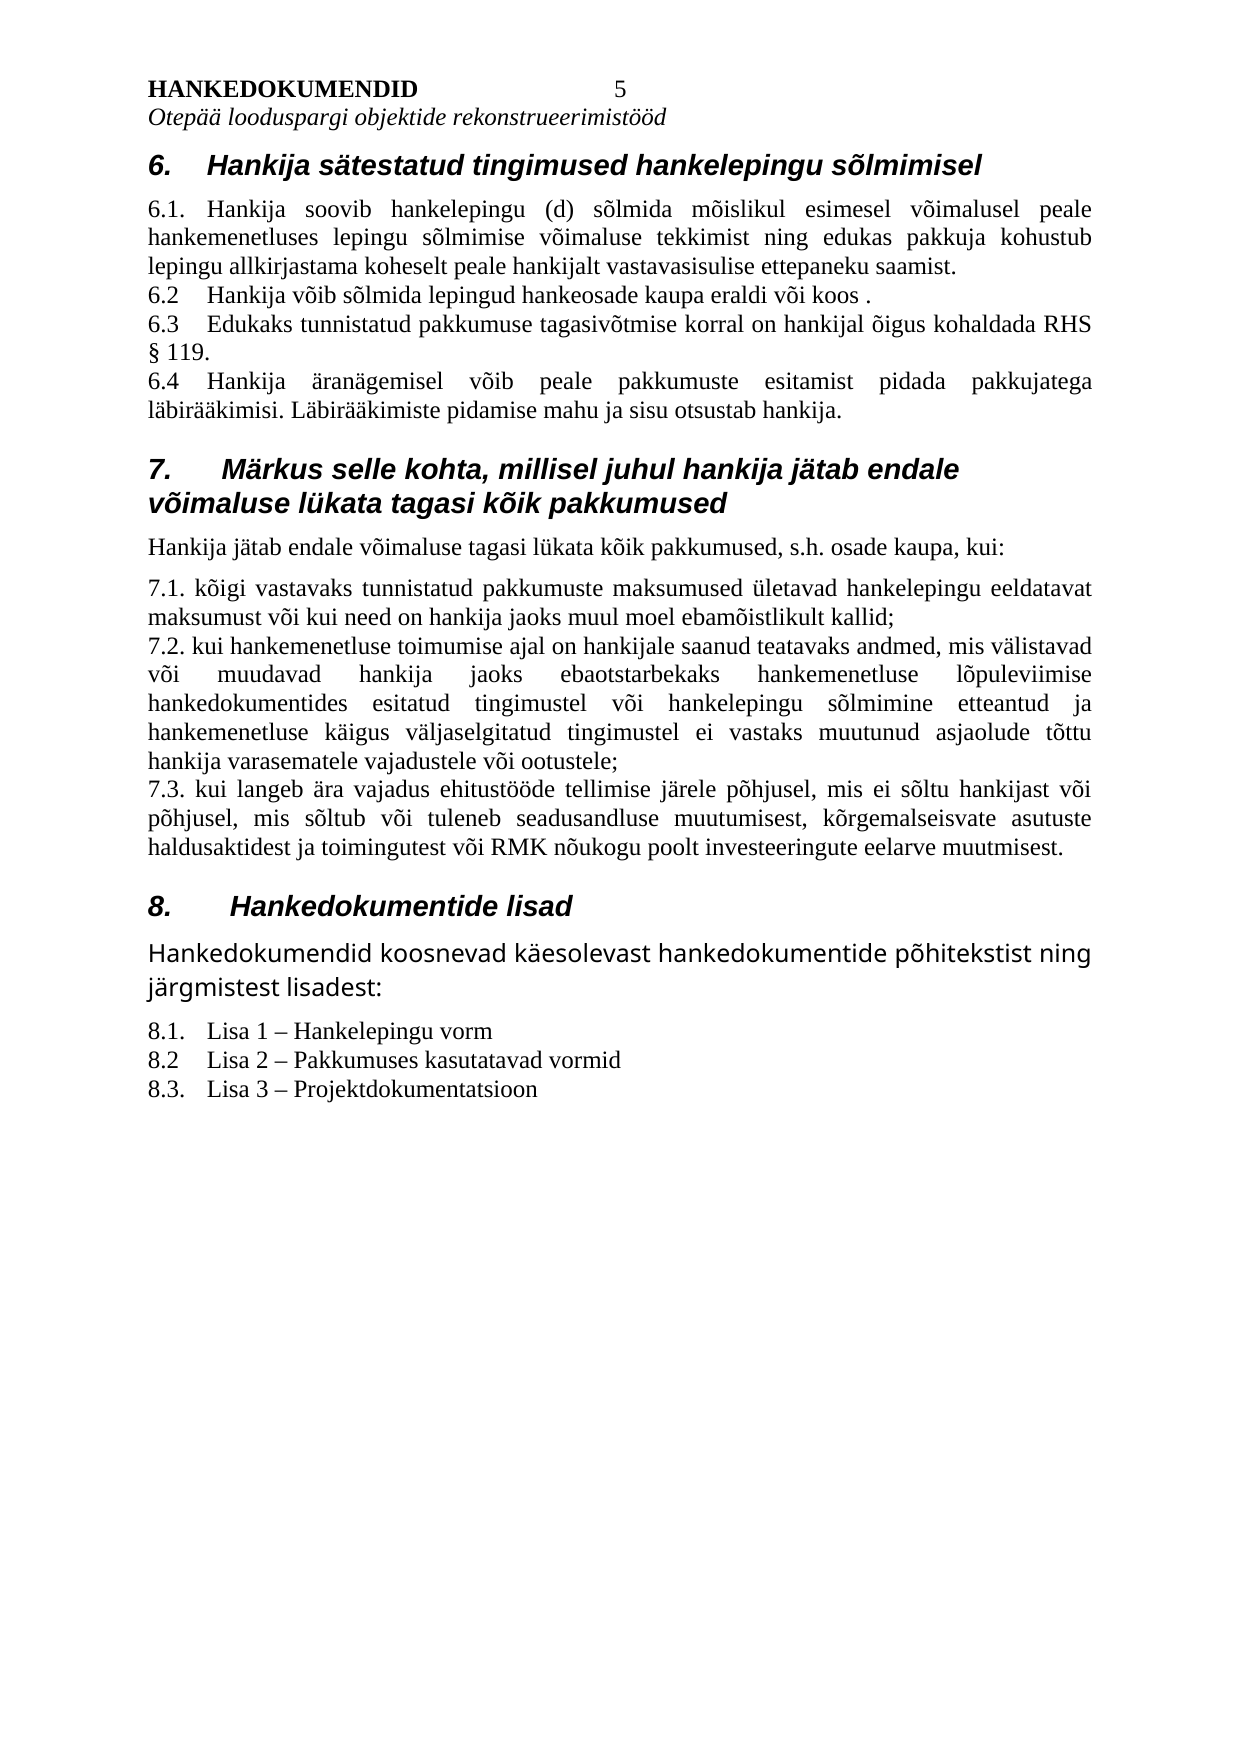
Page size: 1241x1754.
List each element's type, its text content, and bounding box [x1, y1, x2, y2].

list 7.1. kõigi vastavaks tunnistatud pakkumuste maksumused ületavad hankelepingu eeldatavat maksumust või kui need on hankija jaoks muul moel ebamõistlikult kallid; [148, 573, 1093, 631]
subtitle 7. Märkus selle kohta, millisel juhul hankija jätab endale võimaluse lükata tagasi kõik pakkumused [148, 452, 1093, 519]
list Hankija äranägemisel võib peale pakkumuste esitamist pidada pakkujatega läbirääkimisi. Läbirääkimiste pidamise mahu ja sisu otsustab hankija. [148, 366, 1093, 424]
text 8.1. Lisa 1 – Hankelepingu vorm [148, 1016, 1093, 1045]
subtitle Hankija sätestatud tingimused hankelepingu sõlmimisel [148, 148, 1093, 181]
list 8.3. Lisa 3 – Projektdokumentatsioon [148, 1074, 1093, 1102]
text 7.3. kui langeb ära vajadus ehitustööde tellimise järele põhjusel, mis ei sõltu hankijast või põhjusel, mis sõltub või tuleneb seadusandluse muutumisest, kõrgemalseisvate asutuste haldusaktidest ja toimingutest või RMK nõukogu poolt investeeringute eelarve muutmisest. [148, 774, 1093, 861]
list Hankija võib sõlmida lepingud hankeosade kaupa eraldi või koos . [148, 280, 1093, 309]
text 7.2. kui hankemenetluse toimumise ajal on hankijale saanud teatavaks andmed, mis välistavad või muudavad hankija jaoks ebaotstarbekaks hankemenetluse lõpuleviimise hankedokumentides esitatud tingimustel või hankelepingu sõlmimine etteantud ja hankemenetluse käigus väljaselgitatud tingimustel ei vastaks muutunud asjaolude tõttu hankija varasematele vajadustele või ootustele; [148, 631, 1093, 774]
list Hankija soovib hankelepingu (d) sõlmida mõislikul esimesel võimalusel peale hankemenetluses lepingu sõlmimise võimaluse tekkimist ning edukas pakkuja kohustub lepingu allkirjastama koheselt peale hankijalt vastavasisulise ettepaneku saamist. [148, 194, 1093, 280]
list Edukaks tunnistatud pakkumuse tagasivõtmise korral on hankijal õigus kohaldada RHS § 119. [148, 309, 1093, 366]
subtitle 8. Hankedokumentide lisad [148, 889, 1093, 923]
text Hankija jätab endale võimaluse tagasi lükata kõik pakkumused, s.h. osade kaupa, kui: [148, 532, 1093, 561]
text Hankedokumendid koosnevad käesolevast hankedokumentide põhitekstist ning järgmistest lisadest: [148, 936, 1093, 1004]
text 8.2 Lisa 2 – Pakkumuses kasutatavad vormid [148, 1045, 1093, 1074]
